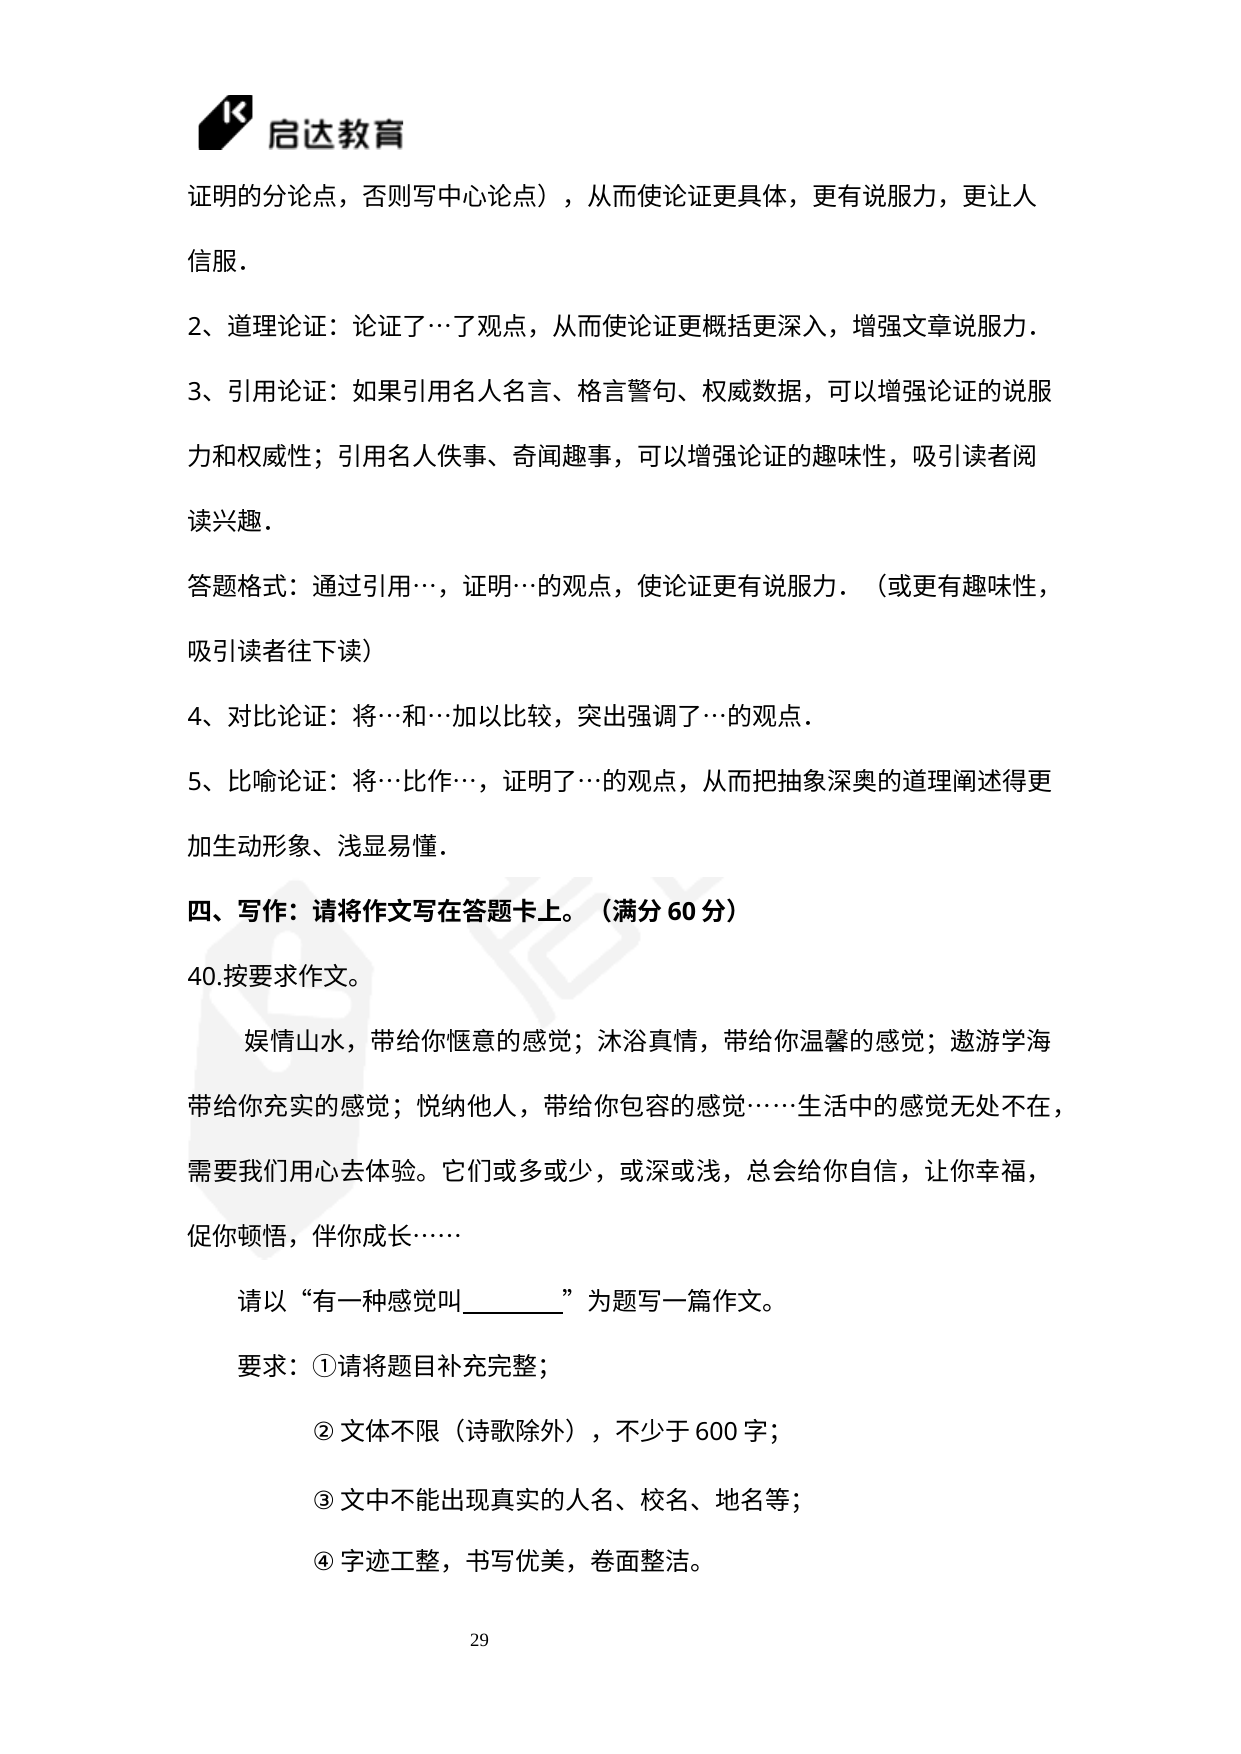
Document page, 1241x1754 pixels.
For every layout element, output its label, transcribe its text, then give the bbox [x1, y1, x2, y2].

text 请以“有一种感觉叫 ”为题写一篇作文。 [187, 1267, 1053, 1332]
text 娱情山水，带给你惬意的感觉；沐浴真情，带给你温馨的感觉；遨游学海，带给你充实的感觉；悦纳他人，带给你包容的感觉……生活中的感觉无处不在，需要我们用心去体验。它们或多或少，或深或浅，总会给你自信，让你幸福，促你顿悟，伴你成长…… [187, 1007, 1053, 1267]
text 要求：①请将题目补充完整； [187, 1332, 1053, 1397]
text 四、写作：请将作文写在答题卡上。（满分60分） [187, 877, 1053, 942]
text 40.按要求作文。 [187, 942, 1053, 1007]
text ③文中不能出现真实的人名、校名、地名等； [187, 1462, 1053, 1527]
text ②文体不限（诗歌除外），不少于600字； [187, 1397, 1053, 1462]
picture [198, 95, 404, 150]
text ④字迹工整，书写优美，卷面整洁。 [187, 1527, 1053, 1592]
